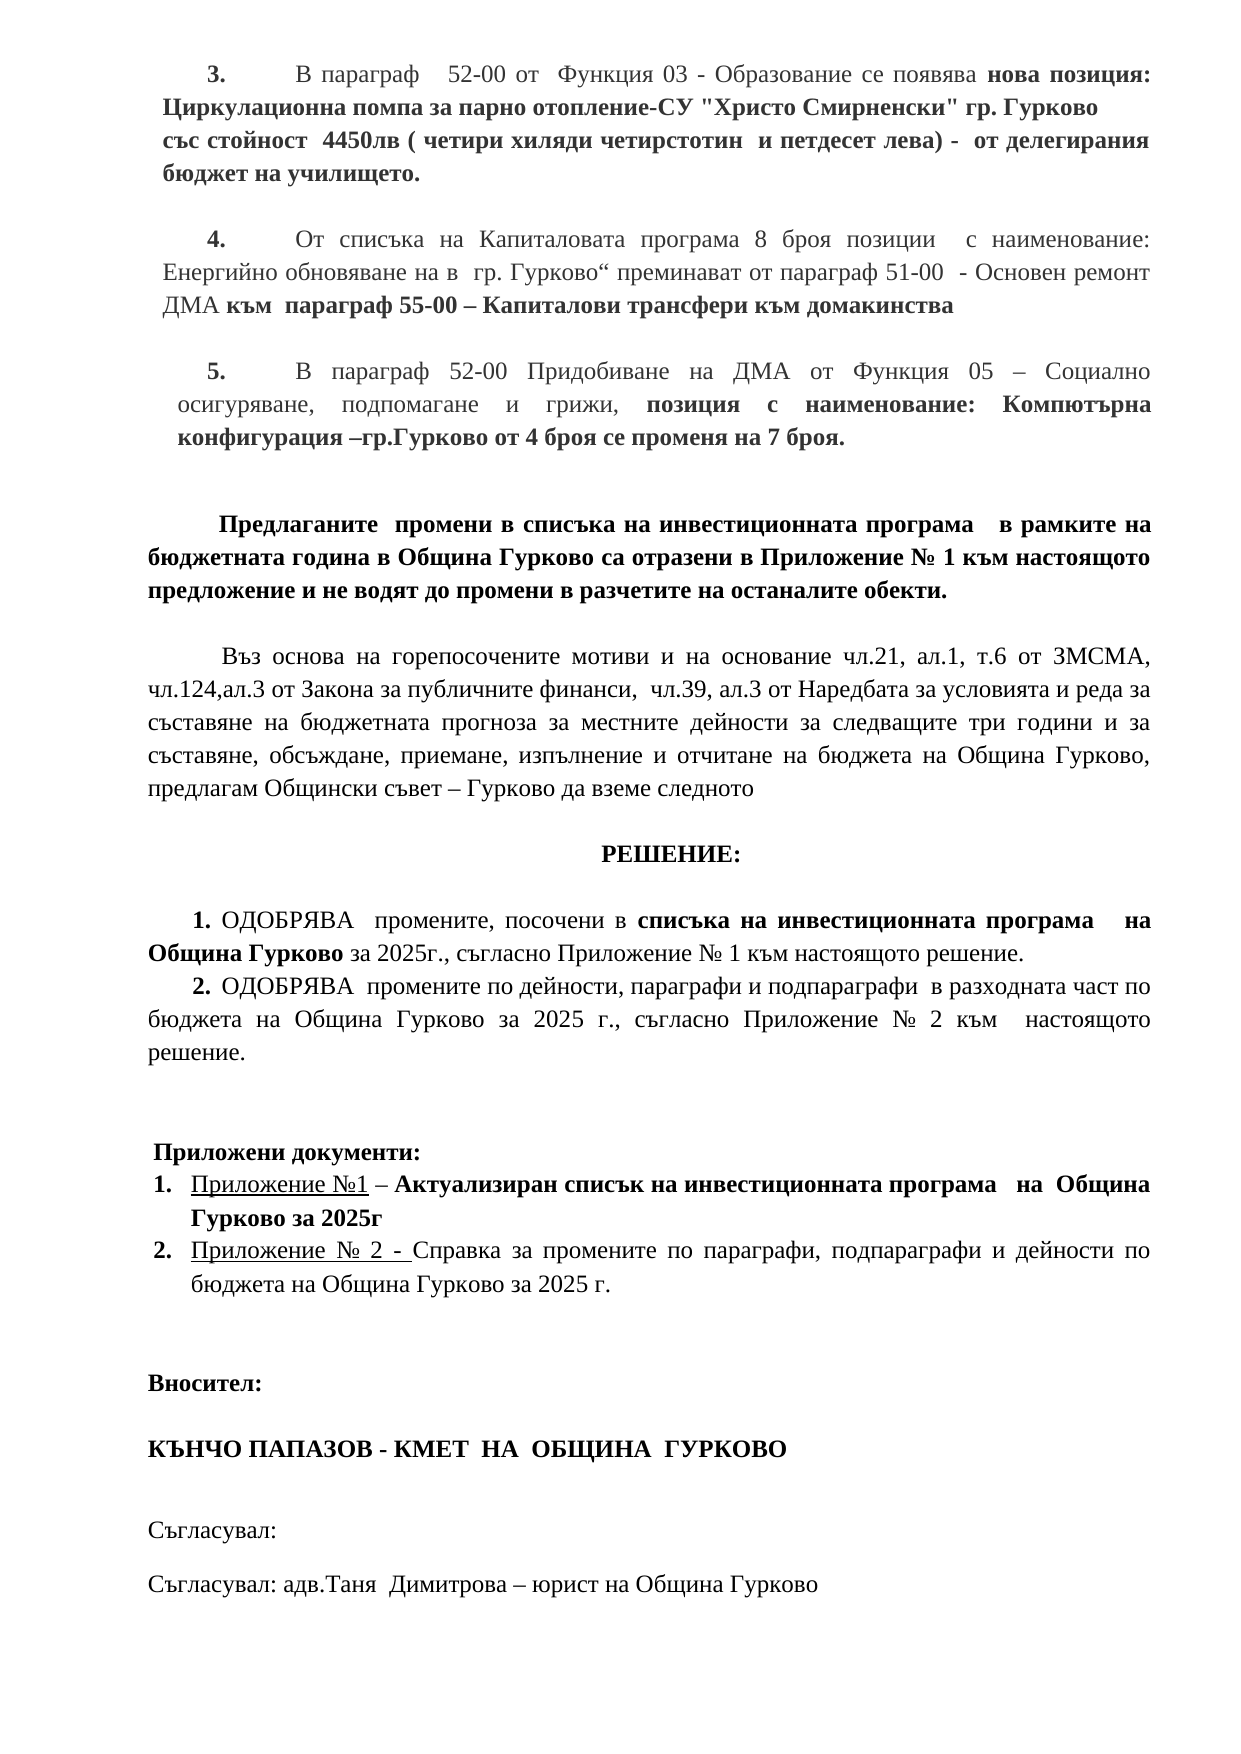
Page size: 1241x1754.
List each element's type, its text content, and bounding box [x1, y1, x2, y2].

list ОДОБРЯВА промените по дейности, параграфи и подпараграфи в разходната част по бюджета на Община Гурково за 2025 г., съгласно Приложение № 2 към настоящото решение. [148, 971, 1152, 1066]
list В параграф 52-00 Придобиване на ДМА от Функция 05 – Социално осигуряване, подпомагане и грижи, позиция с наименование: Компютърна конфигурация –гр.Гурково от 4 броя се променя на 7 броя. [177, 356, 1152, 389]
list Приложение №1 – Актуализиран списък на инвестиционната програма на Община Гурково за 2025г [153, 1169, 1152, 1231]
text РЕШЕНИЕ: [191, 839, 1152, 868]
list От списъка на Капиталовата програма 8 броя позиции с наименование: Енергийно обновяване на в гр. Гурково“ преминават от параграф 51-00 - Основен ремонт ДМА към параграф 55-00 – Капиталови трансфери към домакинства [162, 224, 1152, 319]
text Предлаганите промени в списъка на инвестиционната програма в рамките на бюджетната година в Община Гурково са отразени в Приложение № 1 към настоящото предложение и не водят до промени в разчетите на останалите обекти. [148, 509, 1152, 604]
text Съгласувал: [148, 1516, 1152, 1544]
text Въз основа на горепосочените мотиви и на основание чл.21, ал.1, т.6 от ЗМСМА, чл.124,ал.3 от Закона за публичните финанси, чл.39, ал.3 от Наредбата за условията и реда за съставяне на бюджетната прогноза за местните дейности за следващите три години и за съставяне, обсъждане, приемане, изпълнение и отчитане на бюджета на Община Гурково, предлагам Общински съвет – Гурково да вземе следното [148, 641, 1152, 802]
list В параграф 52-00 Придобиване на ДМА от Функция 05 – Социално осигуряване, подпомагане и грижи, позиция с наименование: Компютърна конфигурация –гр.Гурково от 4 броя се променя на 7 броя. [177, 418, 1152, 451]
text Приложени документи: [153, 1137, 1152, 1165]
list със стойност 4450лв ( четири хиляди четирстотин и петдесет лева) - от делегирания бюджет на училището. [162, 125, 1152, 187]
text Съгласувал: адв.Таня Димитрова – юрист на Община Гурково [148, 1569, 1152, 1598]
list Приложение № 2 - Справка за промените по параграфи, подпараграфи и дейности по бюджета на Община Гурково за 2025 г. [153, 1236, 1152, 1297]
list ОДОБРЯВА промените, посочени в списъка на инвестиционната програма на Община Гурково за 2025г., съгласно Приложение № 1 към настоящото решение. [148, 905, 1152, 967]
list В параграф 52-00 от Функция 03 - Образование се появява нова позиция: Циркулационна помпа за парно отопление-СУ "Христо Смирненски" гр. Гурково [162, 59, 1152, 121]
list Вносител: [148, 1368, 1152, 1396]
subtitle КЪНЧО ПАПАЗОВ - КМЕТ НА ОБЩИНА ГУРКОВО [148, 1434, 1152, 1462]
